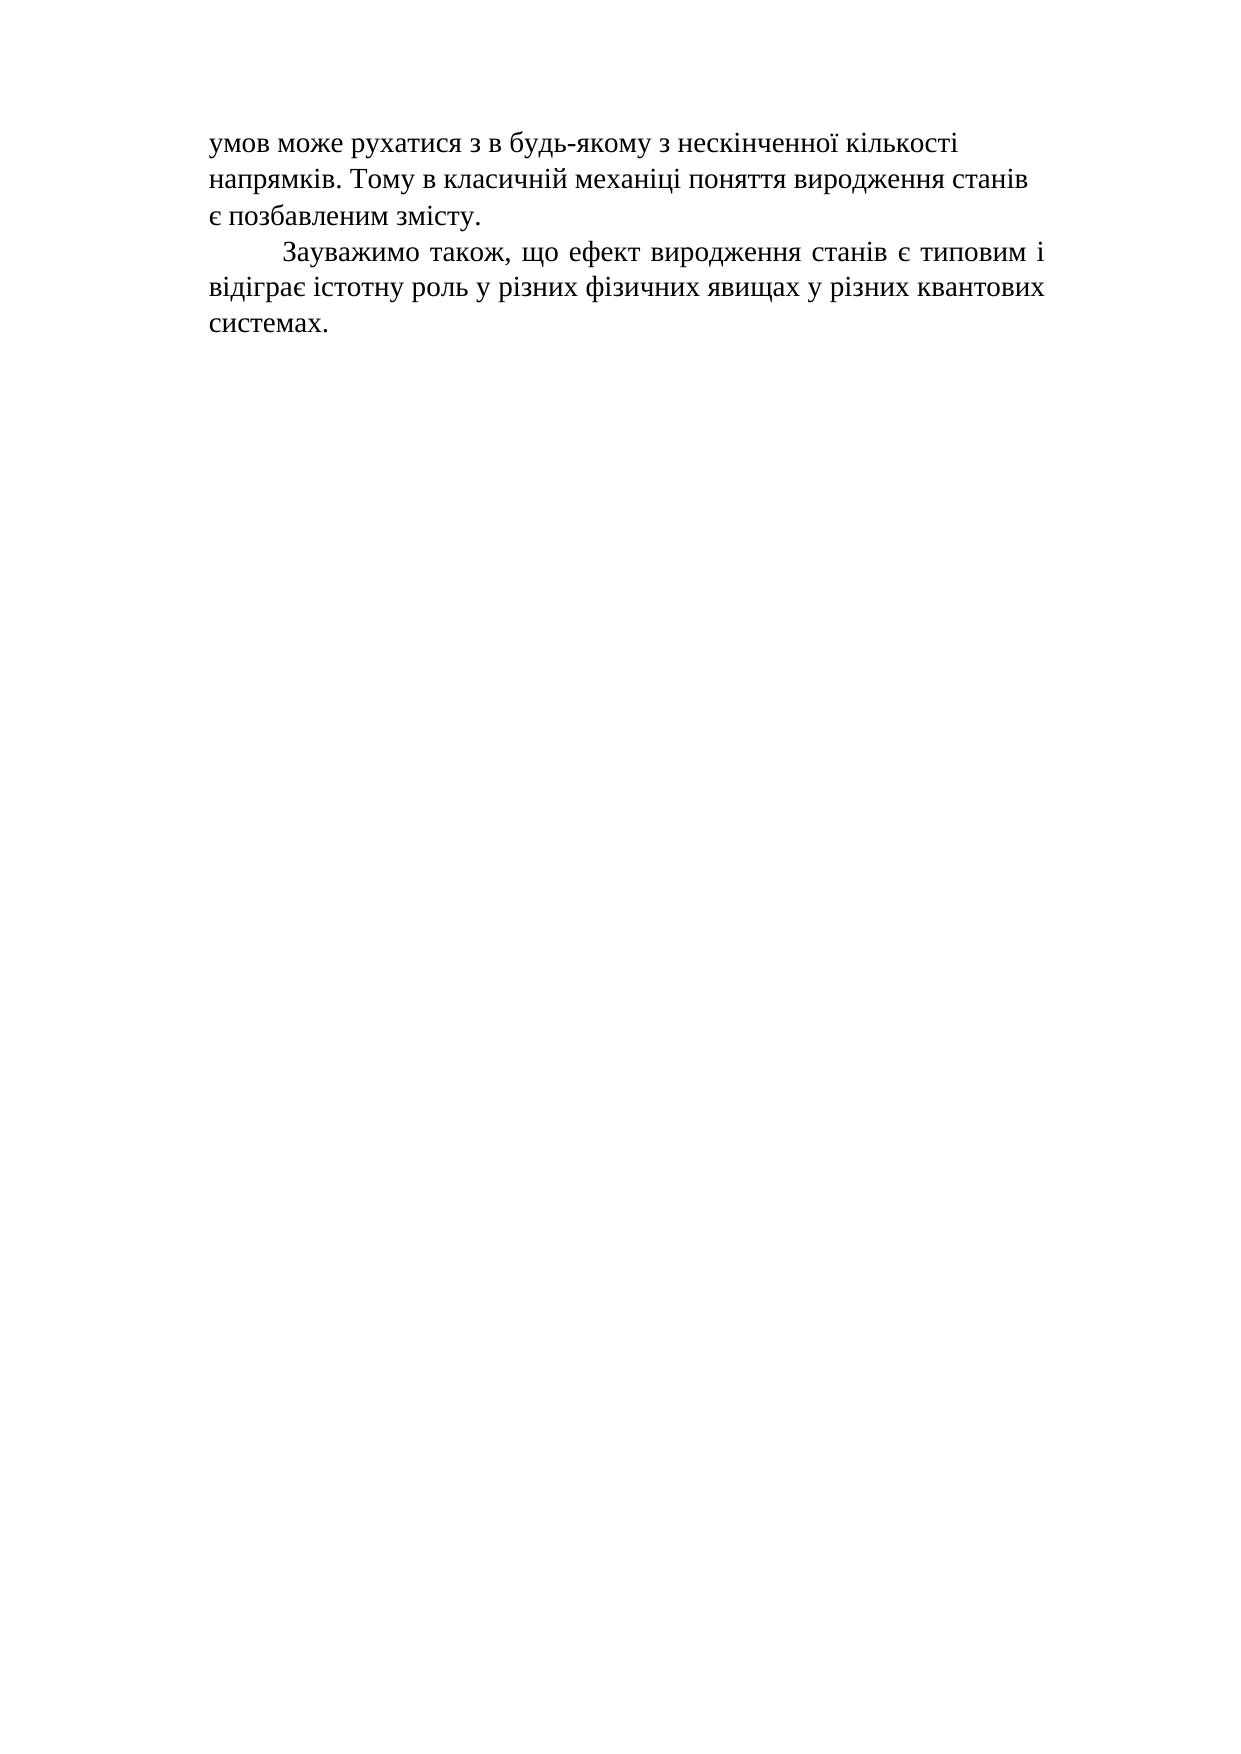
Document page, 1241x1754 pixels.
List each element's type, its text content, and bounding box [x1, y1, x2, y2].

text Зауважимо також, що ефект виродження станів є типовим і відіграє істотну роль у різних фізичних явищах у різних квантових системах. [208, 234, 1045, 338]
text умов може рухатися з в будь-якому з нескінченної кількості напрямків. Тому в класичній механіці поняття виродження станів є позбавленим змісту. [208, 126, 1045, 231]
